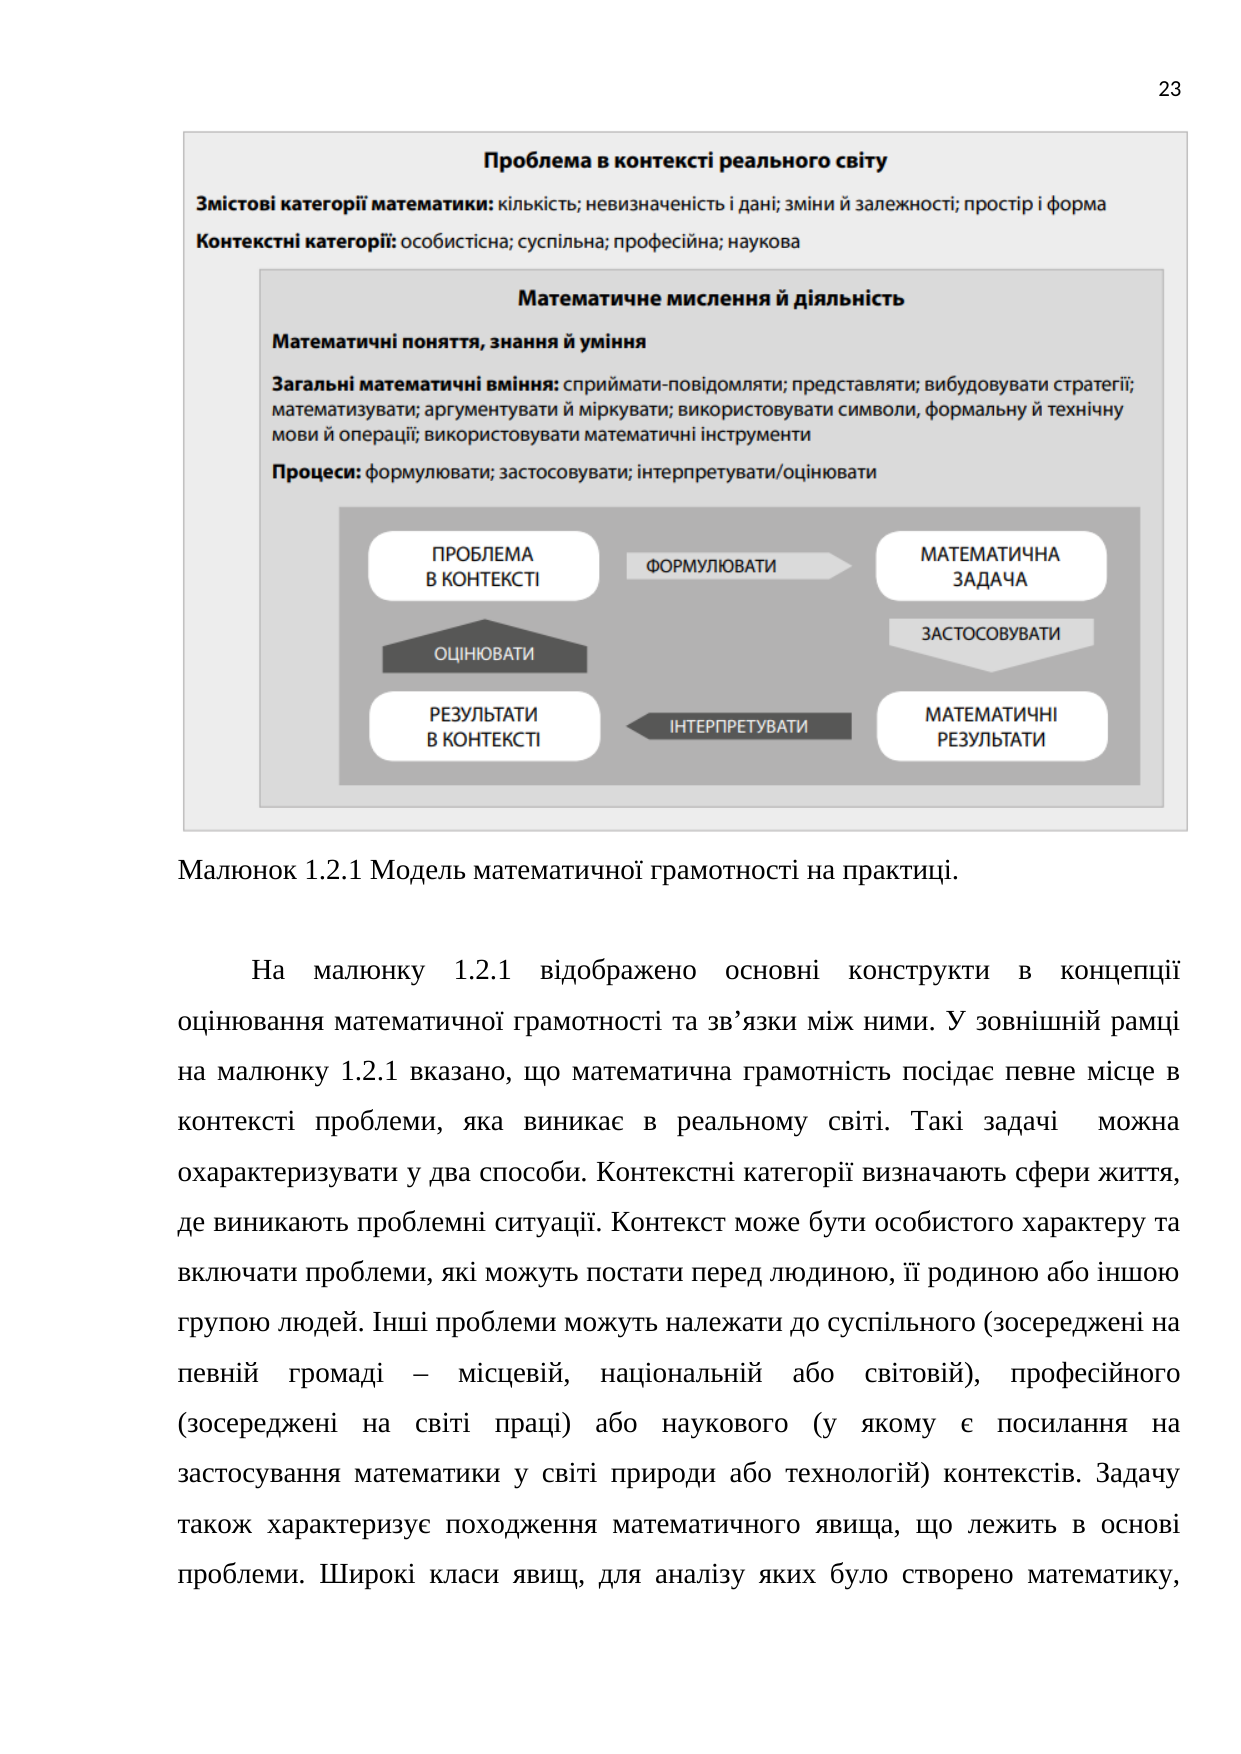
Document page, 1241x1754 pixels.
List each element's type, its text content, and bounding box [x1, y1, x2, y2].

picture [177, 129, 1193, 838]
text Малюнок 1.2.1 Модель математичної грамотності на практиці. [177, 852, 1181, 885]
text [177, 952, 1181, 1590]
